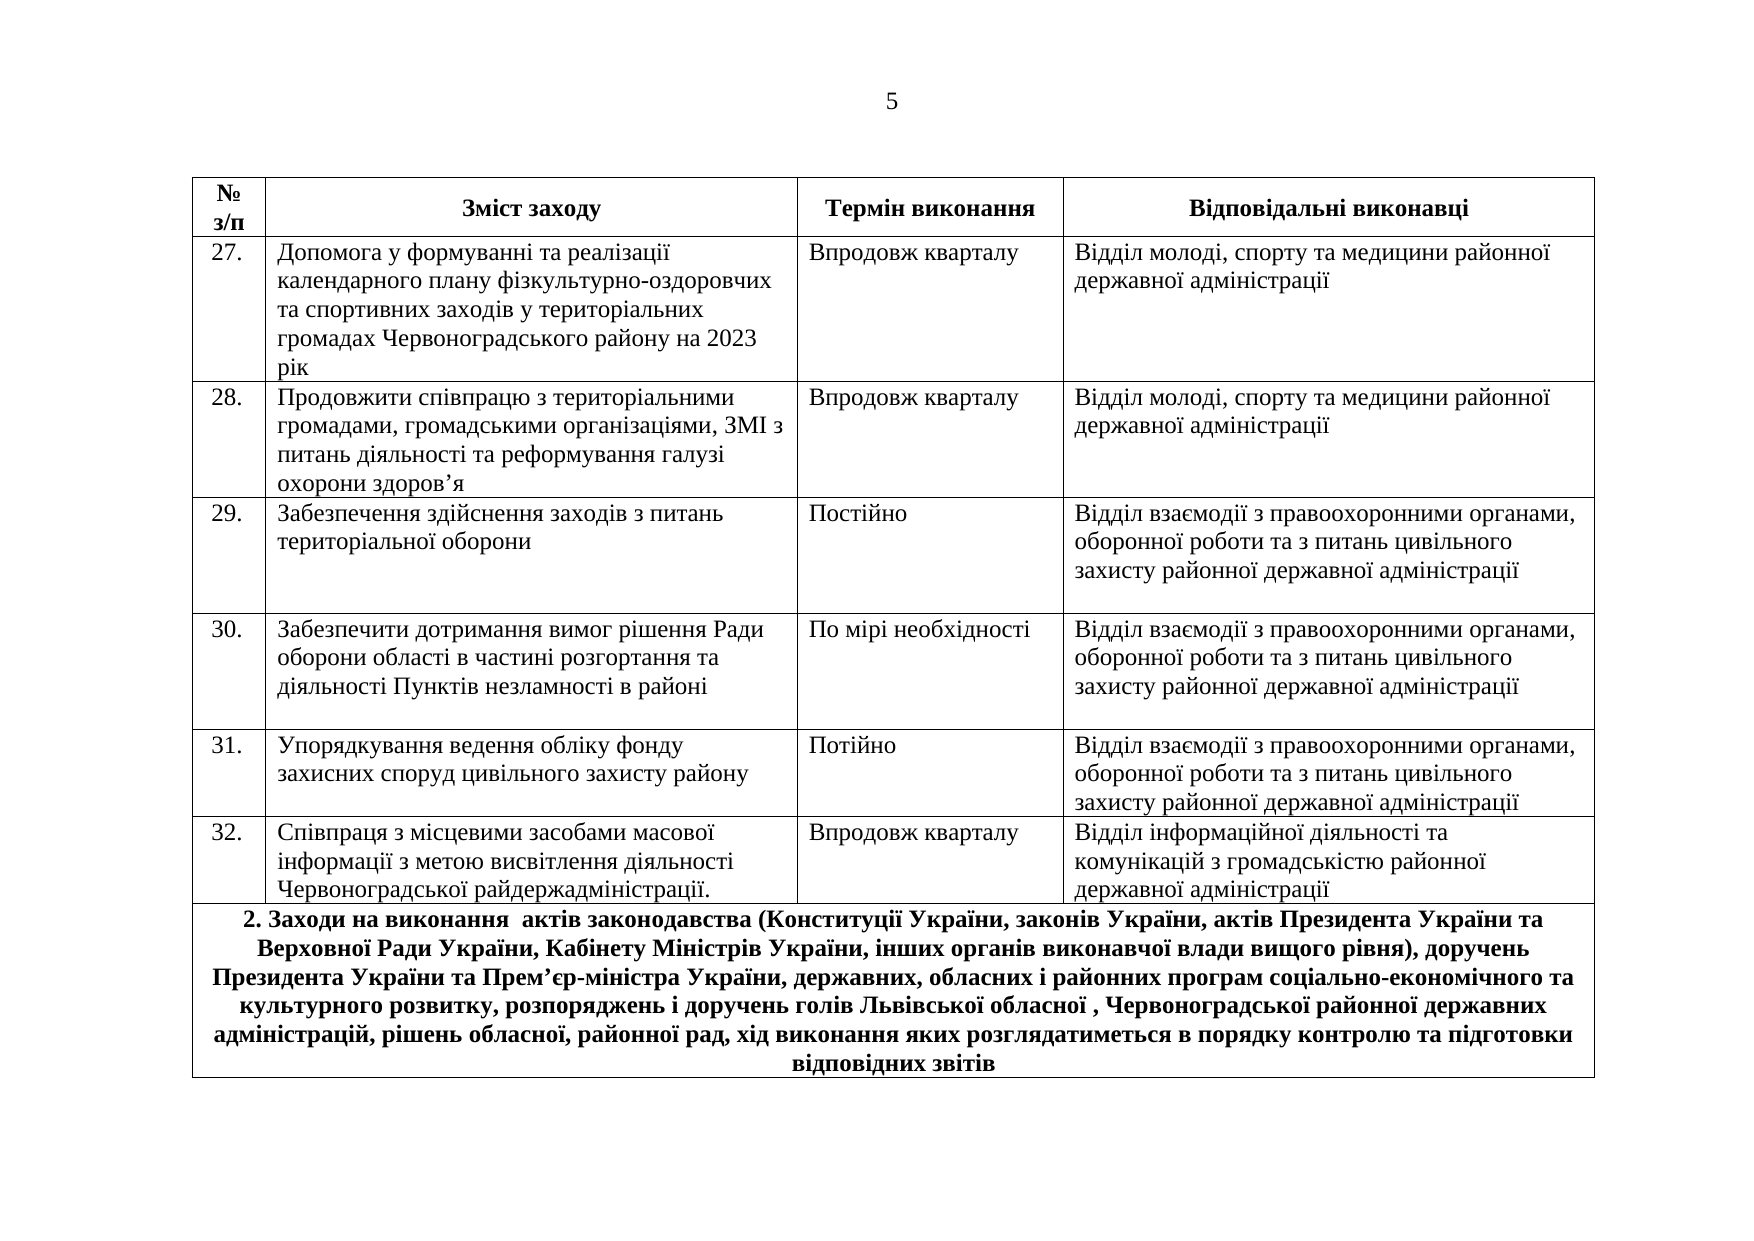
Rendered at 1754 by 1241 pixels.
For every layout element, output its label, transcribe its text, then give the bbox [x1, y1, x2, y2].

table_cell [193, 498, 265, 613]
table_cell Відділ молоді, спорту та медицини районної державної адміністрації [1064, 382, 1594, 497]
table_cell Постійно [798, 498, 1063, 613]
table_cell [193, 614, 265, 729]
table_cell Відділ інформаційної діяльності та комунікацій з громадськістю районної державної адміністрації [1064, 817, 1594, 903]
table_cell Відділ молоді, спорту та медицини районної державної адміністрації [1064, 237, 1594, 381]
table_cell По мірі необхідності [798, 614, 1063, 729]
table_cell Впродовж кварталу [798, 817, 1063, 903]
table_cell Продовжити співпрацю з територіальними громадами, громадськими організаціями, ЗМІ з питань діяльності та реформування галузі охорони здоров’я [266, 382, 797, 497]
table_cell Потійно [798, 730, 1063, 816]
table_header Відповідальні виконавці [1064, 178, 1594, 236]
table_cell Відділ взаємодії з правоохоронними органами, оборонної роботи та з питань цивільного захисту районної державної адміністрації [1064, 730, 1594, 816]
table_cell [193, 817, 265, 903]
table_header Термін виконання [798, 178, 1063, 236]
table_cell Допомога у формуванні та реалізації календарного плану фізкультурно-оздоровчих та спортивних заходів у територіальних громадах Червоноградського району на 2023 рік [266, 237, 797, 381]
table_cell Відділ взаємодії з правоохоронними органами, оборонної роботи та з питань цивільного захисту районної державної адміністрації [1064, 498, 1594, 613]
table_cell Упорядкування ведення обліку фонду захисних споруд цивільного захисту району [266, 730, 797, 816]
table_cell [193, 730, 265, 816]
table_cell Забезпечити дотримання вимог рішення Ради оборони області в частині розгортання та діяльності Пунктів незламності в районі [266, 614, 797, 729]
table_cell Впродовж кварталу [798, 382, 1063, 497]
table_cell [193, 237, 265, 381]
table_cell 2. Заходи на виконання актів законодавства (Конституції України, законів України, актів Президента України та Верховної Ради України, Кабінету Міністрів України, інших органів виконавчої влади вищого рівня), доручень Президента України та Прем’єр-міністра України, державних, обласних і районних програм соціально-економічного та культурного розвитку, розпоряджень і доручень голів Львівської обласної , Червоноградської районної державних адміністрацій, рішень обласної, районної рад, хід виконання яких розглядатиметься в порядку контролю та підготовки відповідних звітів [193, 904, 1594, 1077]
table_header Зміст заходу [266, 178, 797, 236]
table_cell Впродовж кварталу [798, 237, 1063, 381]
table_cell Забезпечення здійснення заходів з питань територіальної оборони [266, 498, 797, 613]
table_cell Відділ взаємодії з правоохоронними органами, оборонної роботи та з питань цивільного захисту районної державної адміністрації [1064, 614, 1594, 729]
table_cell Співпраця з місцевими засобами масової інформації з метою висвітлення діяльності Червоноградської райдержадміністрації. [266, 817, 797, 903]
table_cell [193, 382, 265, 497]
table_header № з/п [193, 178, 265, 236]
